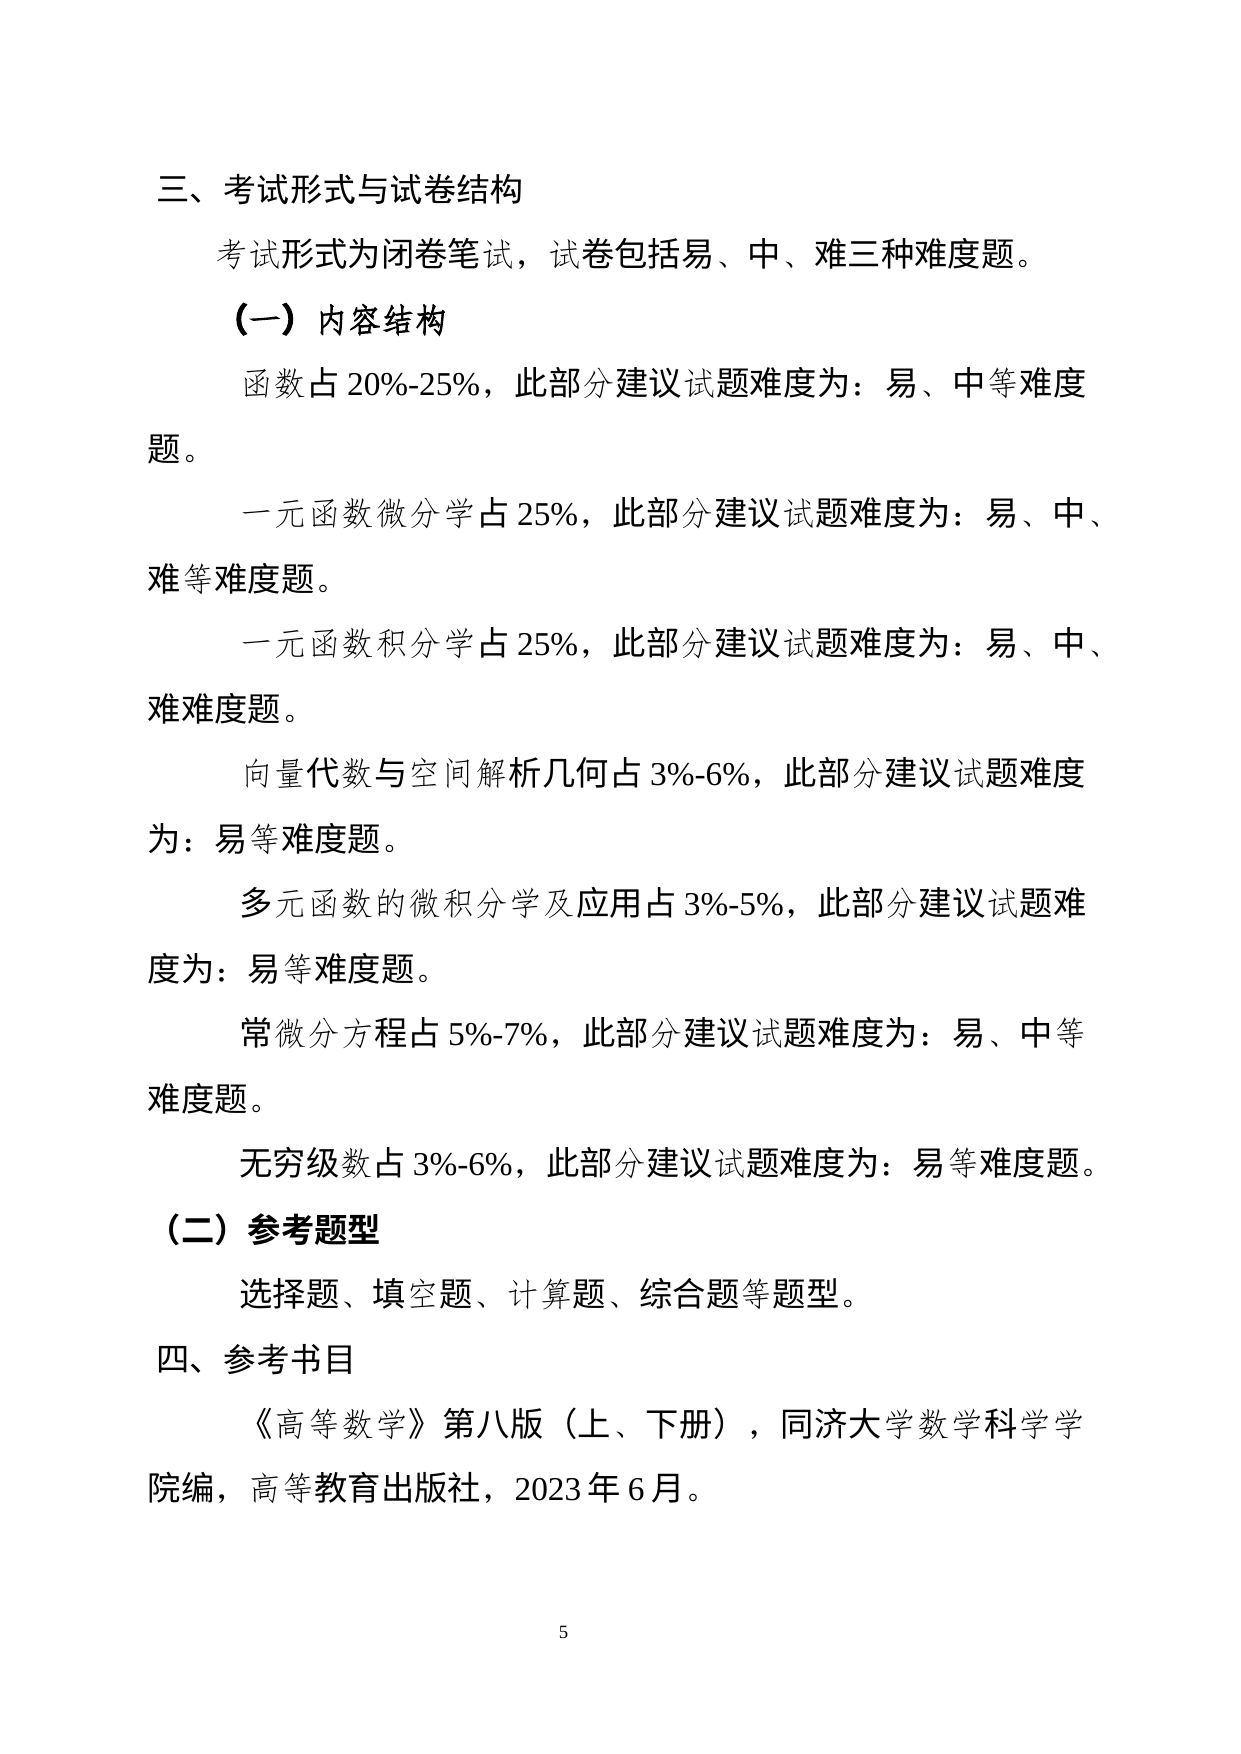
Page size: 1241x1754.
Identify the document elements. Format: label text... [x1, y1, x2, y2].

text 函数占20%-25%，此部分建议试题难度为：易、中等难度题。 [148, 350, 1087, 480]
text 常微分方程占5%-7%，此部分建议试题难度为：易、中等难度题。 [148, 1000, 1087, 1130]
list 参考书目 [156, 1325, 1087, 1390]
subtitle 参考题型 [148, 1195, 1087, 1260]
text 选择题、填空题、计算题、综合题等题型。 [148, 1260, 1087, 1325]
text 多元函数的微积分学及应用占3%-5%，此部分建议试题难度为：易等难度题。 [148, 870, 1087, 1000]
list 考试形式为闭卷笔试，试卷包括易、中、难三种难度题。 [148, 220, 1087, 285]
text 一元函数微分学占25%，此部分建议试题难度为：易、中、难等难度题。 [148, 480, 1087, 610]
text 向量代数与空间解析几何占3%-6%，此部分建议试题难度为：易等难度题。 [148, 740, 1087, 870]
list 内容结构 [148, 285, 1087, 350]
text 无穷级数占3%-6%，此部分建议试题难度为：易等难度题。 [148, 1130, 1087, 1195]
list 考试形式与试卷结构 [156, 155, 1087, 220]
text 一元函数积分学占25%，此部分建议试题难度为：易、中、难难度题。 [148, 610, 1087, 740]
text 《高等数学》第八版（上、下册），同济大学数学科学学院编，高等教育出版社，2023年6月。 [148, 1390, 1087, 1520]
